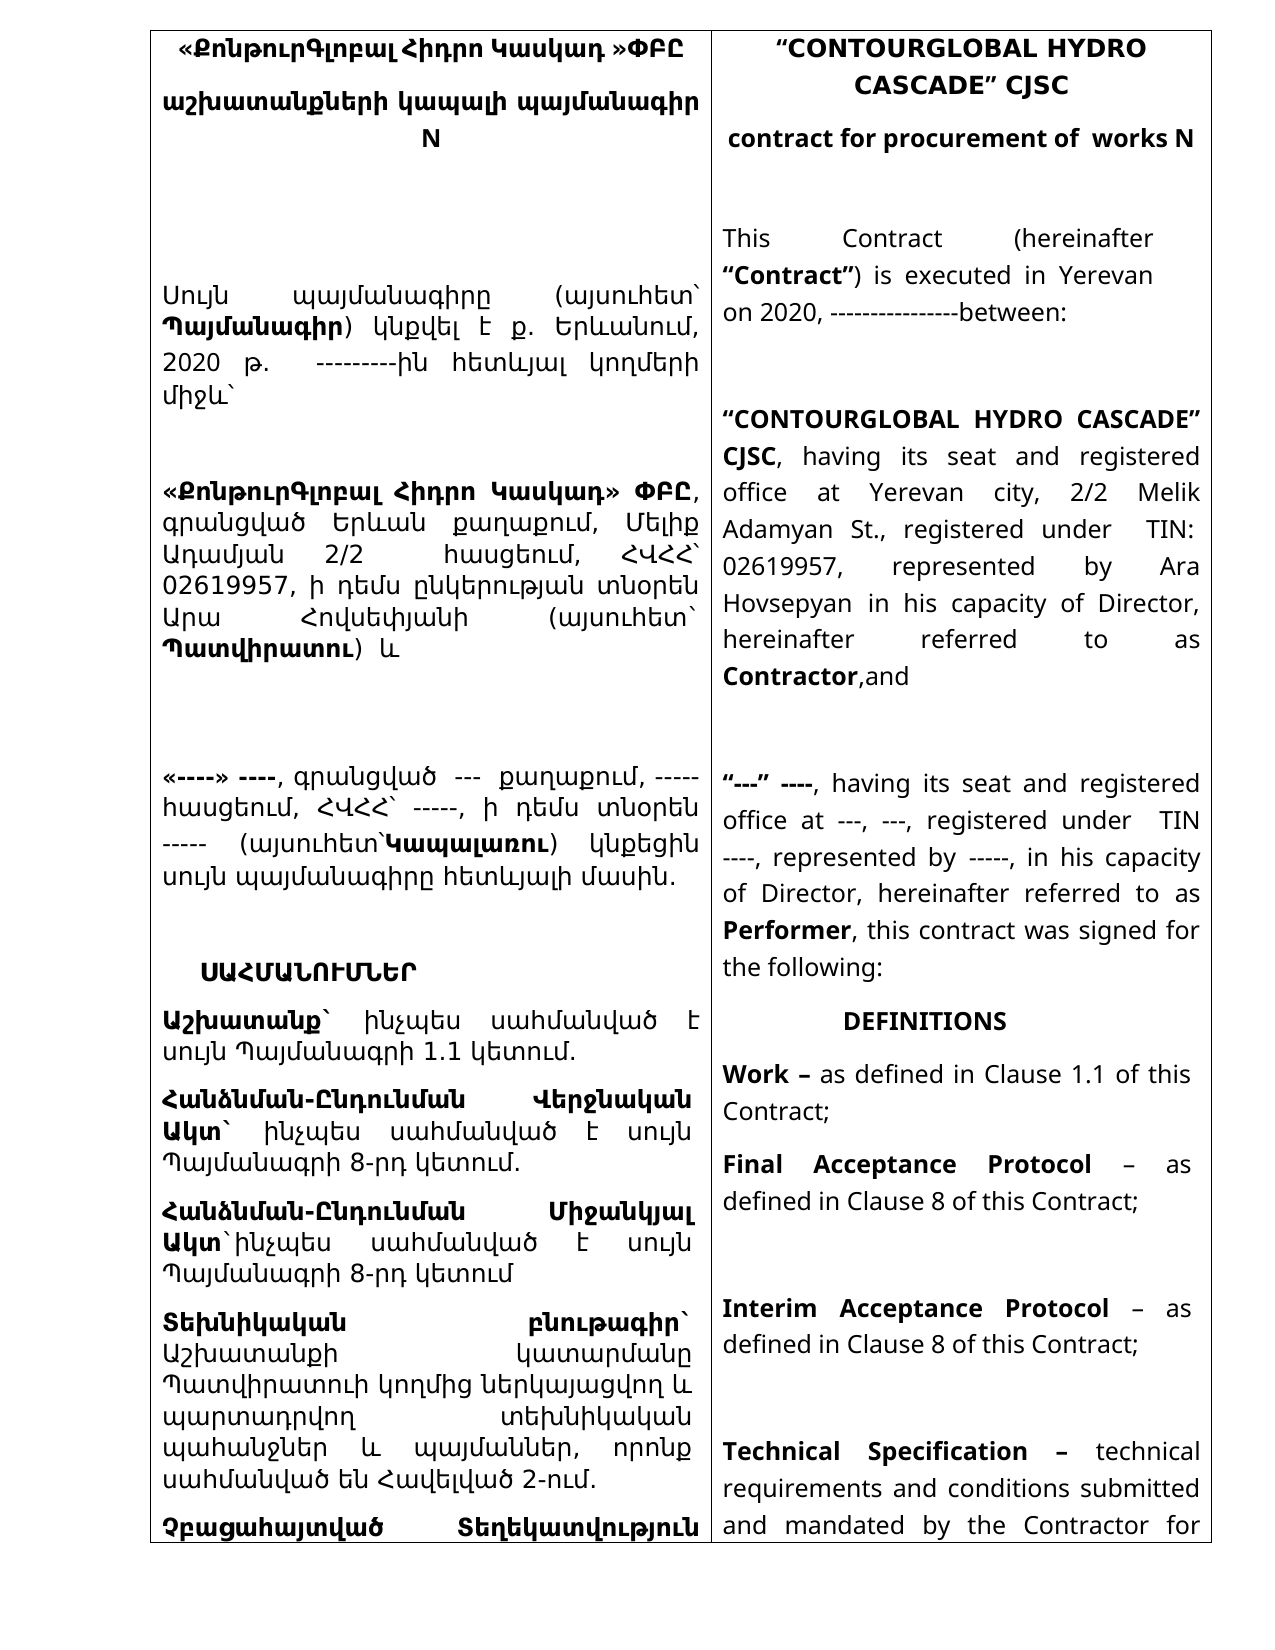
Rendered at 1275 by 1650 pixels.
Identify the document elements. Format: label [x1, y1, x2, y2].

table_header [151, 31, 711, 1542]
table_header [712, 31, 1211, 1542]
